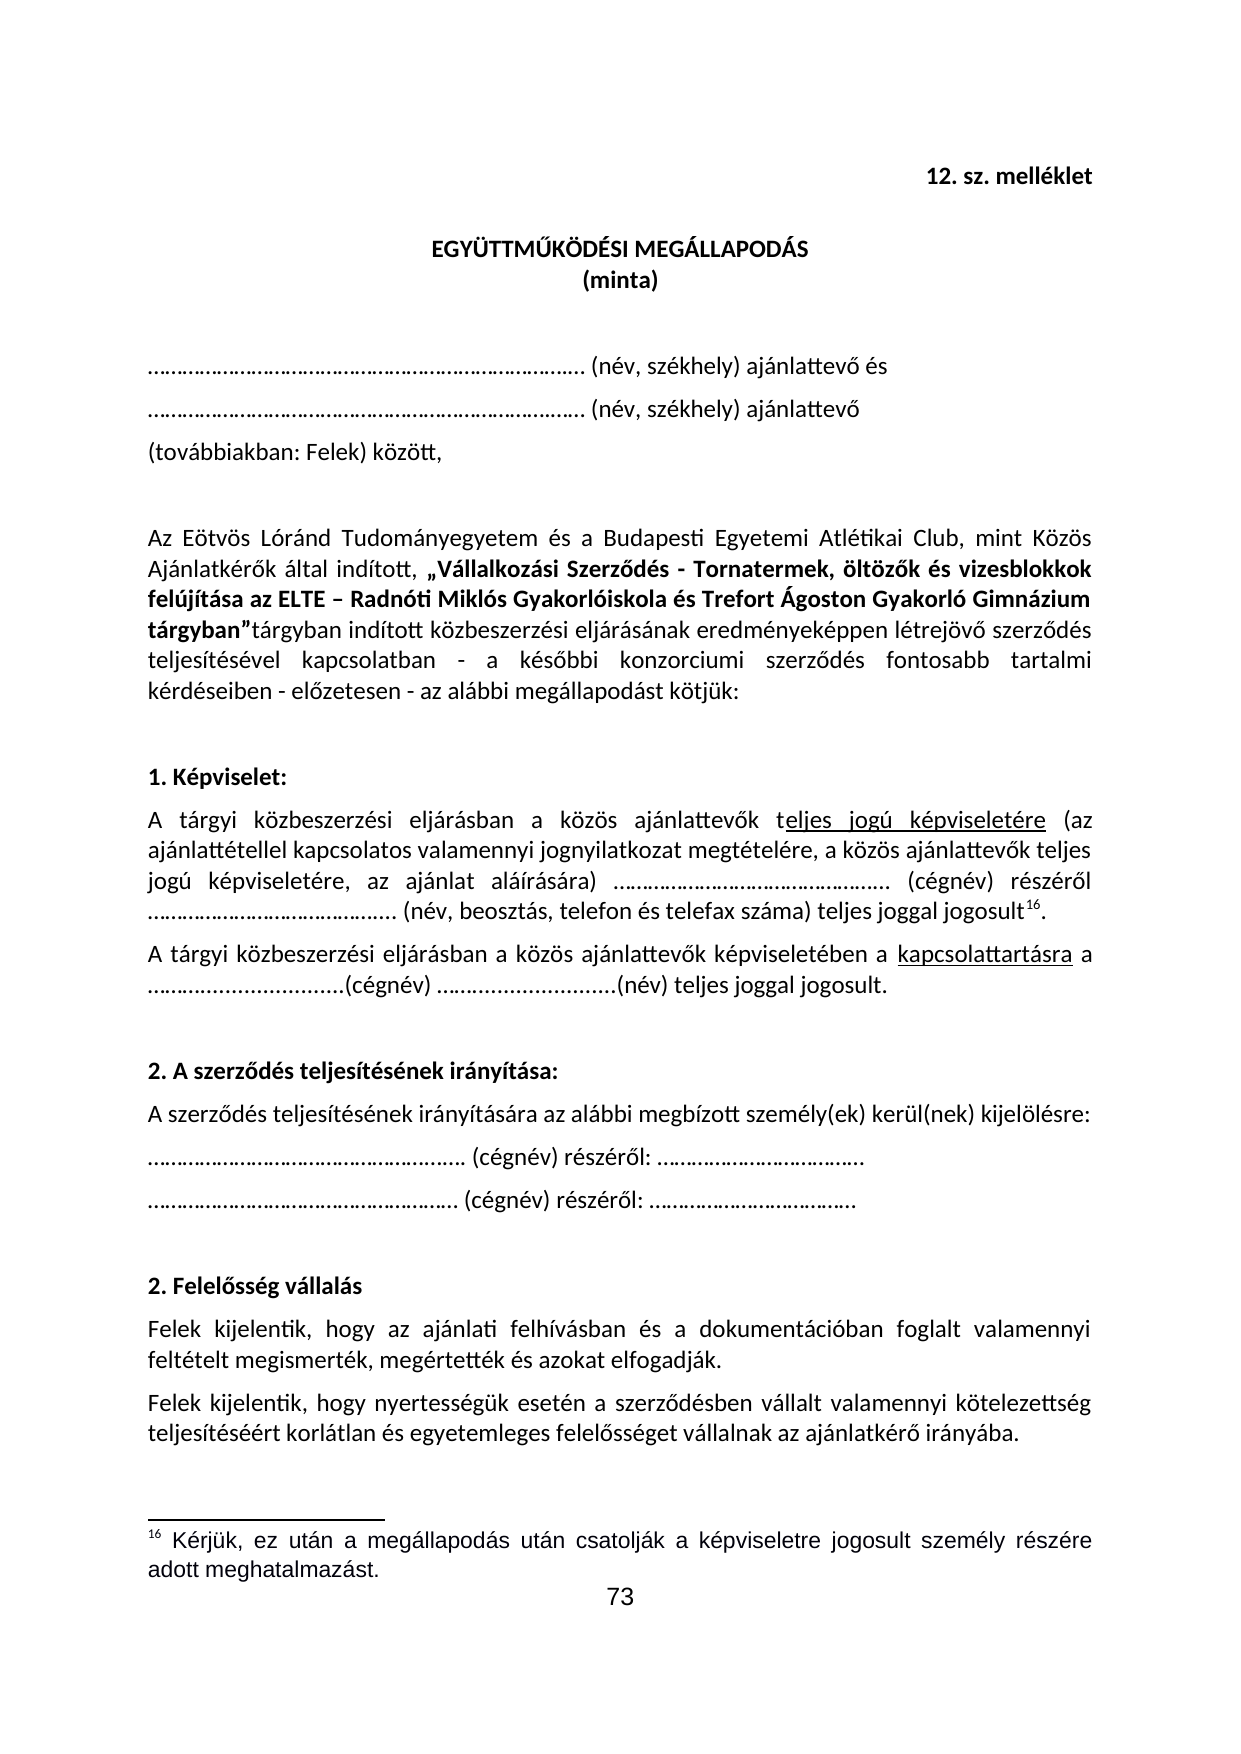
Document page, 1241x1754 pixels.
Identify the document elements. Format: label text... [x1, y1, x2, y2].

text ……………………………………………… (cégnév) részéről: ……………………………… [148, 1184, 1093, 1215]
text ……………………………………………………………….… (név, székhely) ajánlattevő és [148, 350, 1093, 381]
text (továbbiakban: Felek) között, [148, 436, 1093, 467]
text A szerződés teljesítésének irányítására az alábbi megbízott személy(ek) kerül(nek) kijelölésre: [148, 1098, 1093, 1129]
text Felek kijelentik, hogy az ajánlati felhívásban és a dokumentációban foglalt valamennyi feltételt megismerték, megértették és azokat elfogadják. [148, 1313, 1093, 1374]
text A tárgyi közbeszerzési eljárásban a közös ajánlattevők teljes jogú képviseletére (az ajánlattétellel kapcsolatos valamennyi jognyilatkozat megtételére, a közös ajánlattevők teljes jogú képviseletére, az ajánlat aláírására) ………………………………………... (cégnév) részéről ………………………………….... (név, beosztás, telefon és telefax száma) teljes joggal jogosult. [148, 804, 1093, 926]
text Az Eötvös Lóránd Tudományegyetem és a Budapesti Egyetemi Atlétikai Club, mint Közös Ajánlatkérők által indított, „Vállalkozási Szerződés - Tornatermek, öltözők és vizesblokkok felújítása az ELTE – Radnóti Miklós Gyakorlóiskola és Trefort Ágoston Gyakorló Gimnázium tárgyban”tárgyban indított közbeszerzési eljárásának eredményeképpen létrejövő szerződés teljesítésével kapcsolatban - a későbbi konzorciumi szerződés fontosabb tartalmi kérdéseiben - előzetesen - az alábbi megállapodást kötjük: [148, 522, 1093, 705]
text Felek kijelentik, hogy nyertességük esetén a szerződésben vállalt valamennyi kötelezettség teljesítéséért korlátlan és egyetemleges felelősséget vállalnak az ajánlatkérő irányába. [148, 1387, 1093, 1448]
text …………………………………………...…. (cégnév) részéről: ……………………………… [148, 1141, 1093, 1172]
text …………………………………………………………….…… (név, székhely) ajánlattevő [148, 393, 1093, 424]
text EGYÜTTMŰKÖDÉSI MEGÁLLAPODÁS [148, 234, 1093, 264]
list 12. sz. melléklet [185, 160, 1093, 191]
text 2. A szerződés teljesítésének irányítása: [148, 1055, 1093, 1086]
text 2. Felelősség vállalás [148, 1270, 1093, 1301]
text 1. Képviselet: [148, 761, 1093, 791]
text (minta) [148, 264, 1093, 295]
text A tárgyi közbeszerzési eljárásban a közös ajánlattevők képviseletében a kapcsolattartásra a ……….......................(cégnév) …….......................(név) teljes joggal jogosult. [148, 938, 1093, 999]
